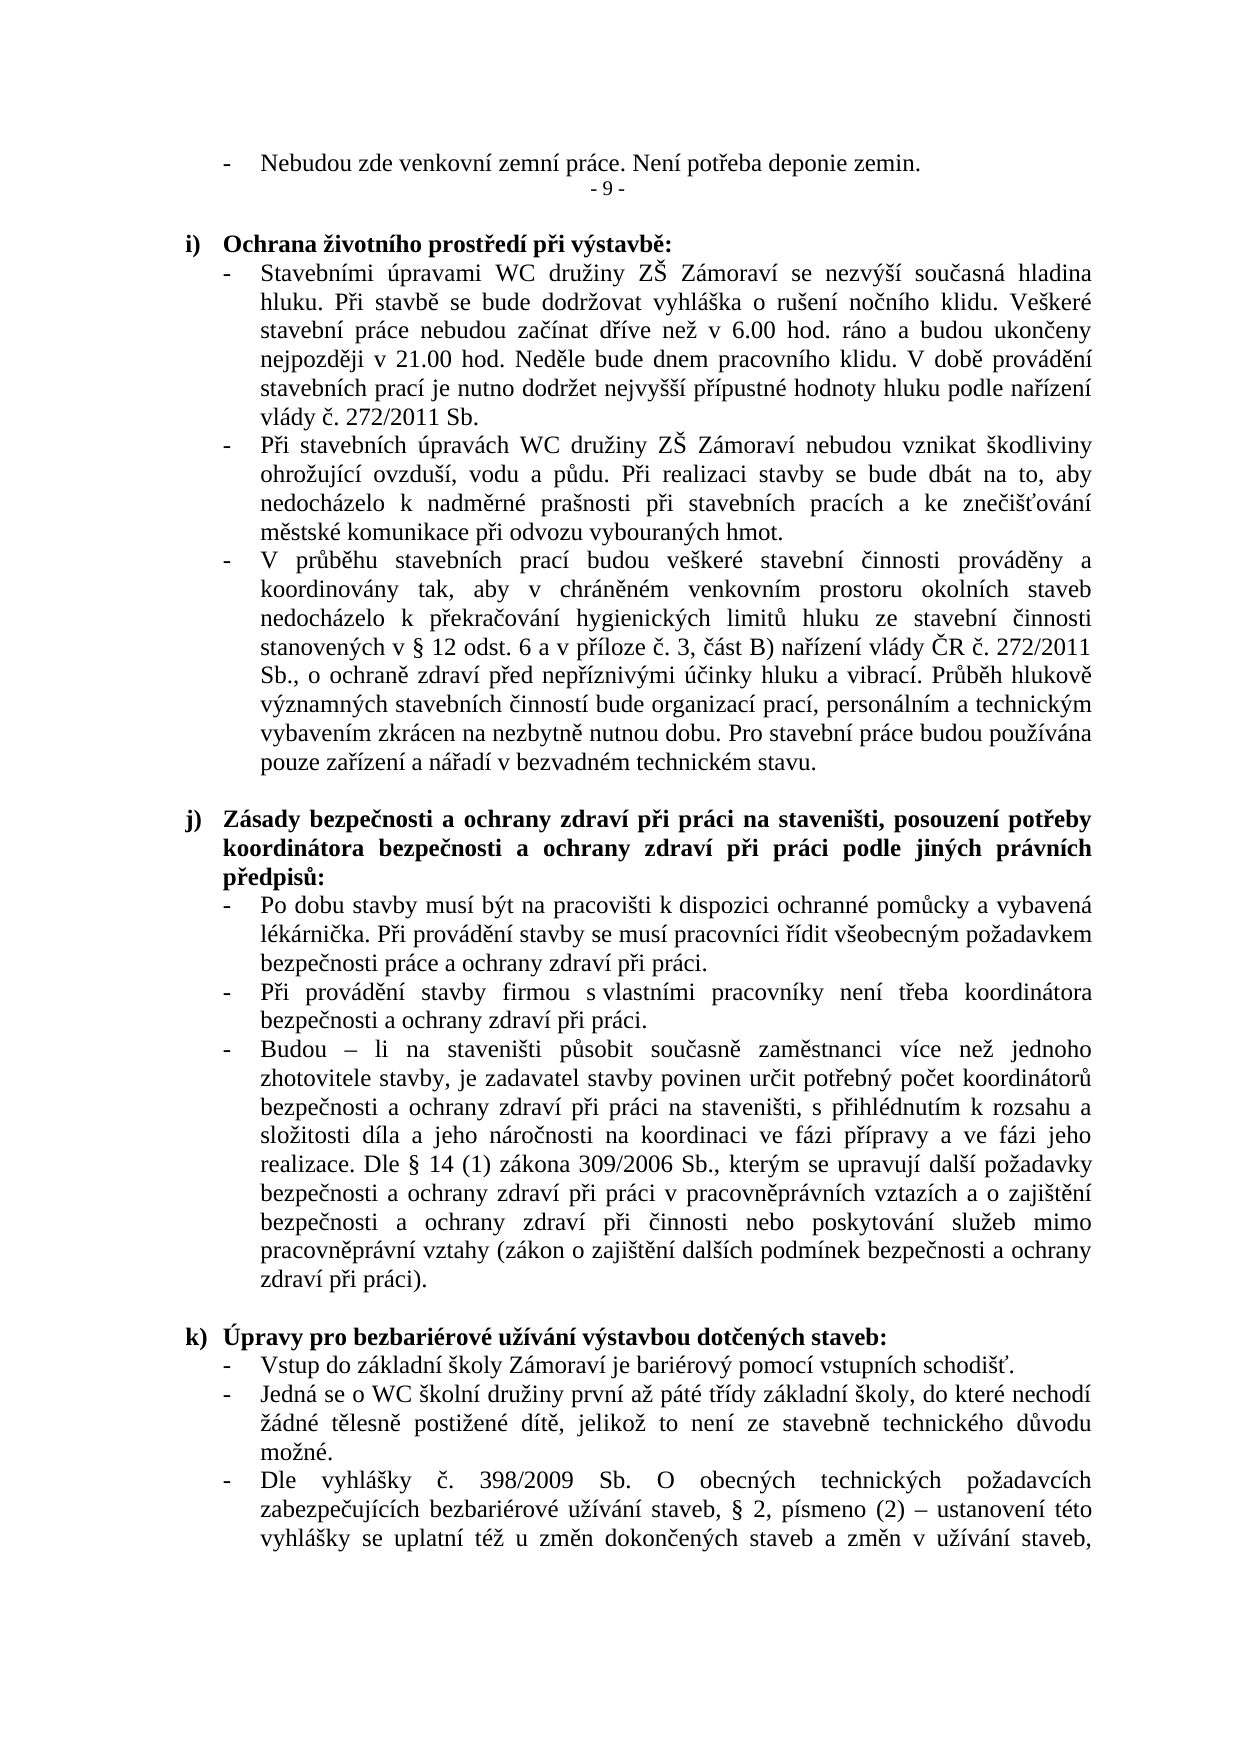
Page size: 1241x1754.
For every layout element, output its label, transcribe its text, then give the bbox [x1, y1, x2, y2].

list Jedná se o WC školní družiny první až páté třídy základní školy, do které nechodí žádné tělesně postižené dítě, jelikož to není ze stavebně technického důvodu možné. [223, 1379, 1093, 1465]
list Při provádění stavby firmou s vlastními pracovníky není třeba koordinátora bezpečnosti a ochrany zdraví při práci. [223, 977, 1093, 1034]
list Stavebními úpravami WC družiny ZŠ Zámoraví se nezvýší současná hladina hluku. Při stavbě se bude dodržovat vyhláška o rušení nočního klidu. Veškeré stavební práce nebudou začínat dříve než v 6.00 hod. ráno a budou ukončeny nejpozději v 21.00 hod. Neděle bude dnem pracovního klidu. V době provádění stavebních prací je nutno dodržet nejvyšší přípustné hodnoty hluku podle nařízení vlády č. 272/2011 Sb. [223, 258, 1093, 430]
list Po dobu stavby musí být na pracovišti k dispozici ochranné pomůcky a vybavená lékárnička. Při provádění stavby se musí pracovníci řídit všeobecným požadavkem bezpečnosti práce a ochrany zdraví při práci. [223, 890, 1093, 977]
list Ochrana životního prostředí při výstavbě: [185, 229, 1093, 258]
list Nebudou zde venkovní zemní práce. Není potřeba deponie zemin. [223, 148, 1093, 176]
list Úpravy pro bezbariérové užívání výstavbou dotčených staveb: [185, 1322, 1093, 1350]
list Při stavebních úpravách WC družiny ZŠ Zámoraví nebudou vznikat škodliviny ohrožující ovzduší, vodu a půdu. Při realizaci stavby se bude dbát na to, aby nedocházelo k nadměrné prašnosti při stavebních pracích a ke znečišťování městské komunikace při odvozu vybouraných hmot. [223, 430, 1093, 545]
list - 9 - [555, 176, 1093, 200]
list Zásady bezpečnosti a ochrany zdraví při práci na staveništi, posouzení potřeby koordinátora bezpečnosti a ochrany zdraví při práci podle jiných právních předpisů: [185, 804, 1093, 890]
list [223, 1465, 1093, 1552]
list Vstup do základní školy Zámoraví je bariérový pomocí vstupních schodišť. [223, 1350, 1093, 1379]
list V průběhu stavebních prací budou veškeré stavební činnosti prováděny a koordinovány tak, aby v chráněném venkovním prostoru okolních staveb nedocházelo k překračování hygienických limitů hluku ze stavební činnosti stanovených v § 12 odst. 6 a v příloze č. 3, část B) nařízení vlády ČR č. 272/2011 Sb., o ochraně zdraví před nepříznivými účinky hluku a vibrací. Průběh hlukově významných stavebních činností bude organizací prací, personálním a technickým vybavením zkrácen na nezbytně nutnou dobu. Pro stavební práce budou používána pouze zařízení a nářadí v bezvadném technickém stavu. [223, 545, 1093, 775]
list Budou – li na staveništi působit současně zaměstnanci více než jednoho zhotovitele stavby, je zadavatel stavby povinen určit potřebný počet koordinátorů bezpečnosti a ochrany zdraví při práci na staveništi, s přihlédnutím k rozsahu a složitosti díla a jeho náročnosti na koordinaci ve fázi přípravy a ve fázi jeho realizace. Dle § 14 (1) zákona 309/2006 Sb., kterým se upravují další požadavky bezpečnosti a ochrany zdraví při práci v pracovněprávních vztazích a o zajištění bezpečnosti a ochrany zdraví při činnosti nebo poskytování služeb mimo pracovněprávní vztahy (zákon o zajištění dalších podmínek bezpečnosti a ochrany zdraví při práci). [223, 1034, 1093, 1293]
